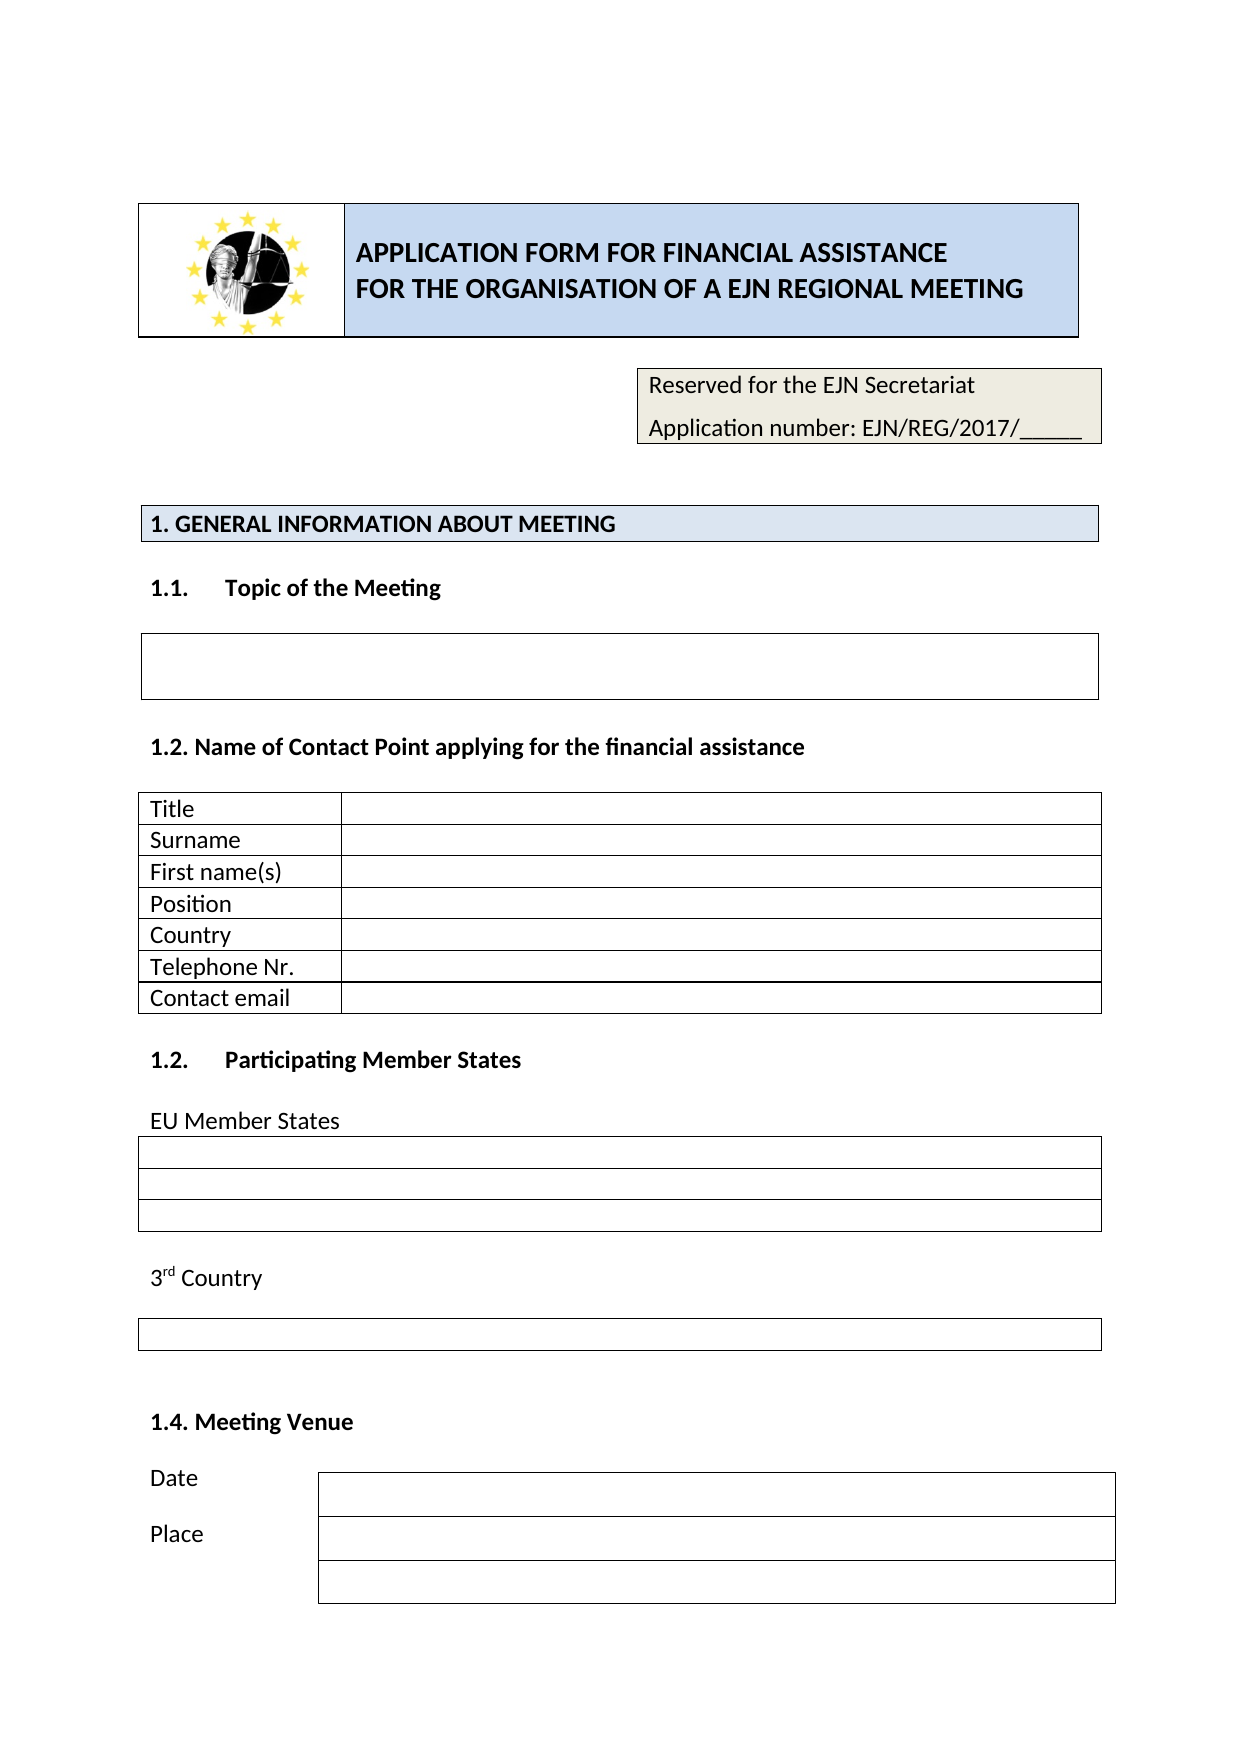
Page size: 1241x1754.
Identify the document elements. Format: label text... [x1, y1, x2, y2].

table_cell First name(s) [139, 856, 341, 887]
text 1. GENERAL INFORMATION ABOUT MEETING [142, 506, 1098, 541]
table_header Reserved for the EJN Secretariat Application number: EJN/REG/2017/_____ [638, 369, 1101, 443]
table_cell [342, 951, 1101, 981]
text EU Member States [150, 1106, 1090, 1136]
text Place [150, 1518, 318, 1549]
table_cell [139, 1200, 1101, 1231]
table_cell Position [139, 888, 341, 918]
table_header [139, 1137, 1101, 1168]
text Date [150, 1462, 1090, 1493]
table_cell Surname [139, 825, 341, 855]
text 1.2. Name of Contact Point applying for the financial assistance [150, 731, 1090, 761]
list Topic of the Meeting [150, 572, 1090, 603]
table_cell [342, 825, 1101, 855]
table_cell [342, 856, 1101, 887]
table_cell [139, 1169, 1101, 1199]
table_cell Contact email [139, 983, 341, 1013]
table_header Application form for Financial Assistance For the Organisation of a EJN Regional Meeting [345, 204, 1078, 336]
table_header [342, 793, 1101, 823]
table_cell [342, 888, 1101, 918]
table_cell Country [139, 919, 341, 950]
table_header Title [139, 793, 341, 823]
table_cell Telephone Nr. [139, 951, 341, 981]
text 3rd Country [150, 1262, 1090, 1293]
table_header [139, 1319, 1101, 1350]
table_header [139, 204, 344, 336]
table_cell [342, 919, 1101, 950]
table_cell [342, 983, 1101, 1013]
text 1.4. Meeting Venue [150, 1407, 1090, 1437]
list Participating Member States [150, 1044, 1090, 1075]
